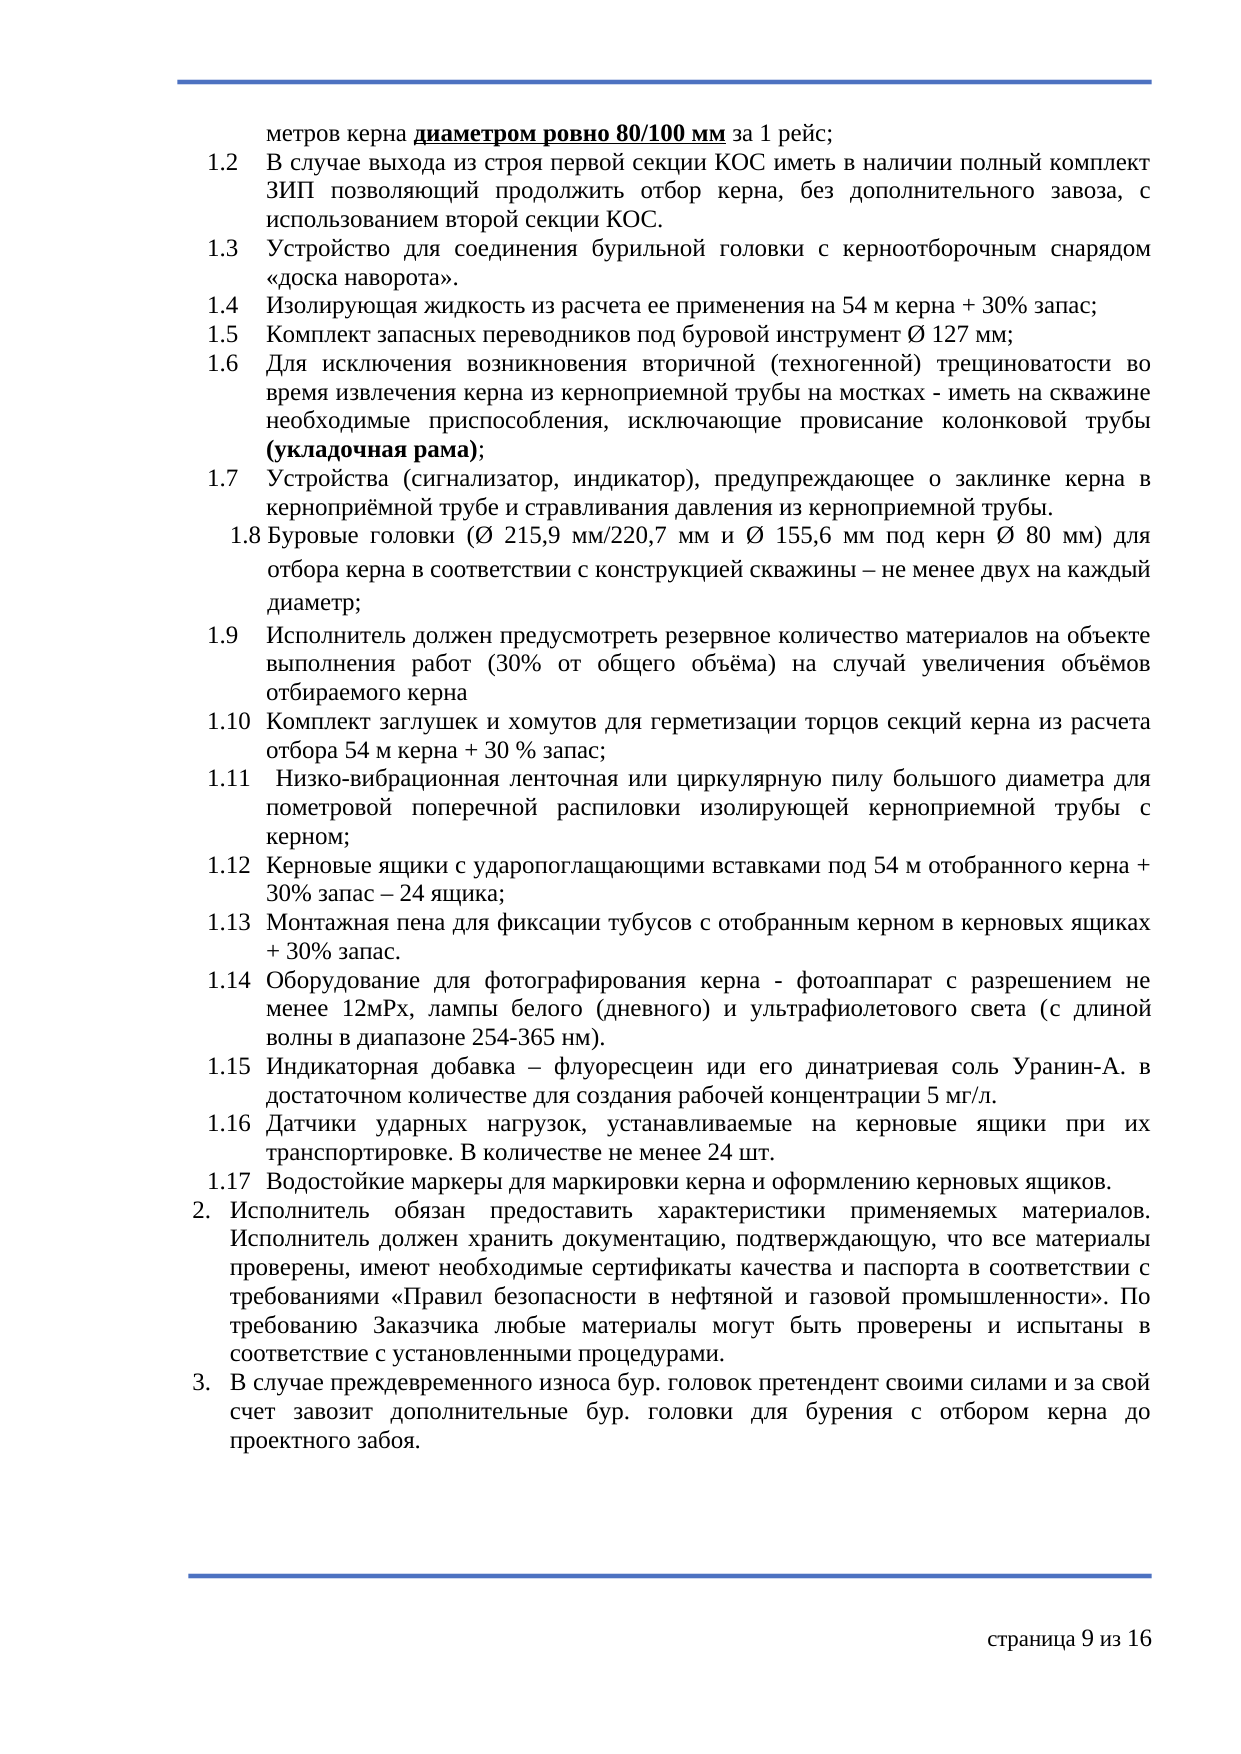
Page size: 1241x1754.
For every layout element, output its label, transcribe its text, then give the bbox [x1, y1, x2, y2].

list Керновые ящики с ударопоглащающими вставками под 54 м отобранного керна + 30% запас – 24 ящика; [207, 850, 1152, 907]
list Датчики ударных нагрузок, устанавливаемые на керновые ящики при их транспортировке. В количестве не менее 24 шт. [207, 1108, 1152, 1166]
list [207, 118, 1152, 147]
list Буровые головки (Ø 215,9 мм/220,7 мм и Ø 155,6 мм под керн Ø 80 мм) для отбора керна в соответствии с конструкцией скважины – не менее двух на каждый диаметр; [229, 521, 1152, 615]
list Монтажная пена для фиксации тубусов с отобранным керном в керновых ящиках + 30% запас. [207, 907, 1152, 965]
list Индикаторная добавка – флуоресцеин иди его динатриевая соль Уранин-А. в достаточном количестве для создания рабочей концентрации 5 мг/л. [207, 1051, 1152, 1108]
list Комплект запасных переводников под буровой инструмент Ø 127 мм; [207, 319, 1152, 348]
list Изолирующая жидкость из расчета ее применения на 54 м керна + 30% запас; [207, 291, 1152, 319]
list В случае выхода из строя первой секции КОС иметь в наличии полный комплект ЗИП позволяющий продолжить отбор керна, без дополнительного завоза, с использованием второй секции КОС. [207, 147, 1152, 233]
list Исполнитель должен предусмотреть резервное количество материалов на объекте выполнения работ (30% от общего объёма) на случай увеличения объёмов отбираемого керна [207, 620, 1152, 706]
list Устройство для соединения бурильной головки с керноотборочным снарядом «доска наворота». [207, 233, 1152, 291]
list Оборудование для фотографирования керна - фотоаппарат с разрешением не менее 12мРх, лампы белого (дневного) и ультрафиолетового света (с длиной волны в диапазоне 254-365 нм). [207, 965, 1152, 1051]
list Водостойкие маркеры для маркировки керна и оформлению керновых ящиков. [207, 1166, 1152, 1195]
list Низко-вибрационная ленточная или циркулярную пилу большого диаметра для пометровой поперечной распиловки изолирующей керноприемной трубы с керном; [207, 763, 1152, 850]
list В случае преждевременного износа бур. головок претендент своими силами и за свой счет завозит дополнительные бур. головки для бурения с отбором керна до проектного забоя. [192, 1367, 1152, 1453]
list Исполнитель обязан предоставить характеристики применяемых материалов. Исполнитель должен хранить документацию, подтверждающую, что все материалы проверены, имеют необходимые сертификаты качества и паспорта в соответствии с требованиями «Правил безопасности в нефтяной и газовой промышленности». По требованию Заказчика любые материалы могут быть проверены и испытаны в соответствие с установленными процедурами. [192, 1195, 1152, 1367]
list Устройства (сигнализатор, индикатор), предупреждающее о заклинке керна в керноприёмной трубе и стравливания давления из керноприемной трубы. [207, 463, 1152, 521]
list Комплект заглушек и хомутов для герметизации торцов секций керна из расчета отбора 54 м керна + 30 % запас; [207, 706, 1152, 763]
list Для исключения возникновения вторичной (техногенной) трещиноватости во время извлечения керна из керноприемной трубы на мостках - иметь на скважине необходимые приспособления, исключающие провисание колонковой трубы (укладочная рама); [207, 348, 1152, 463]
